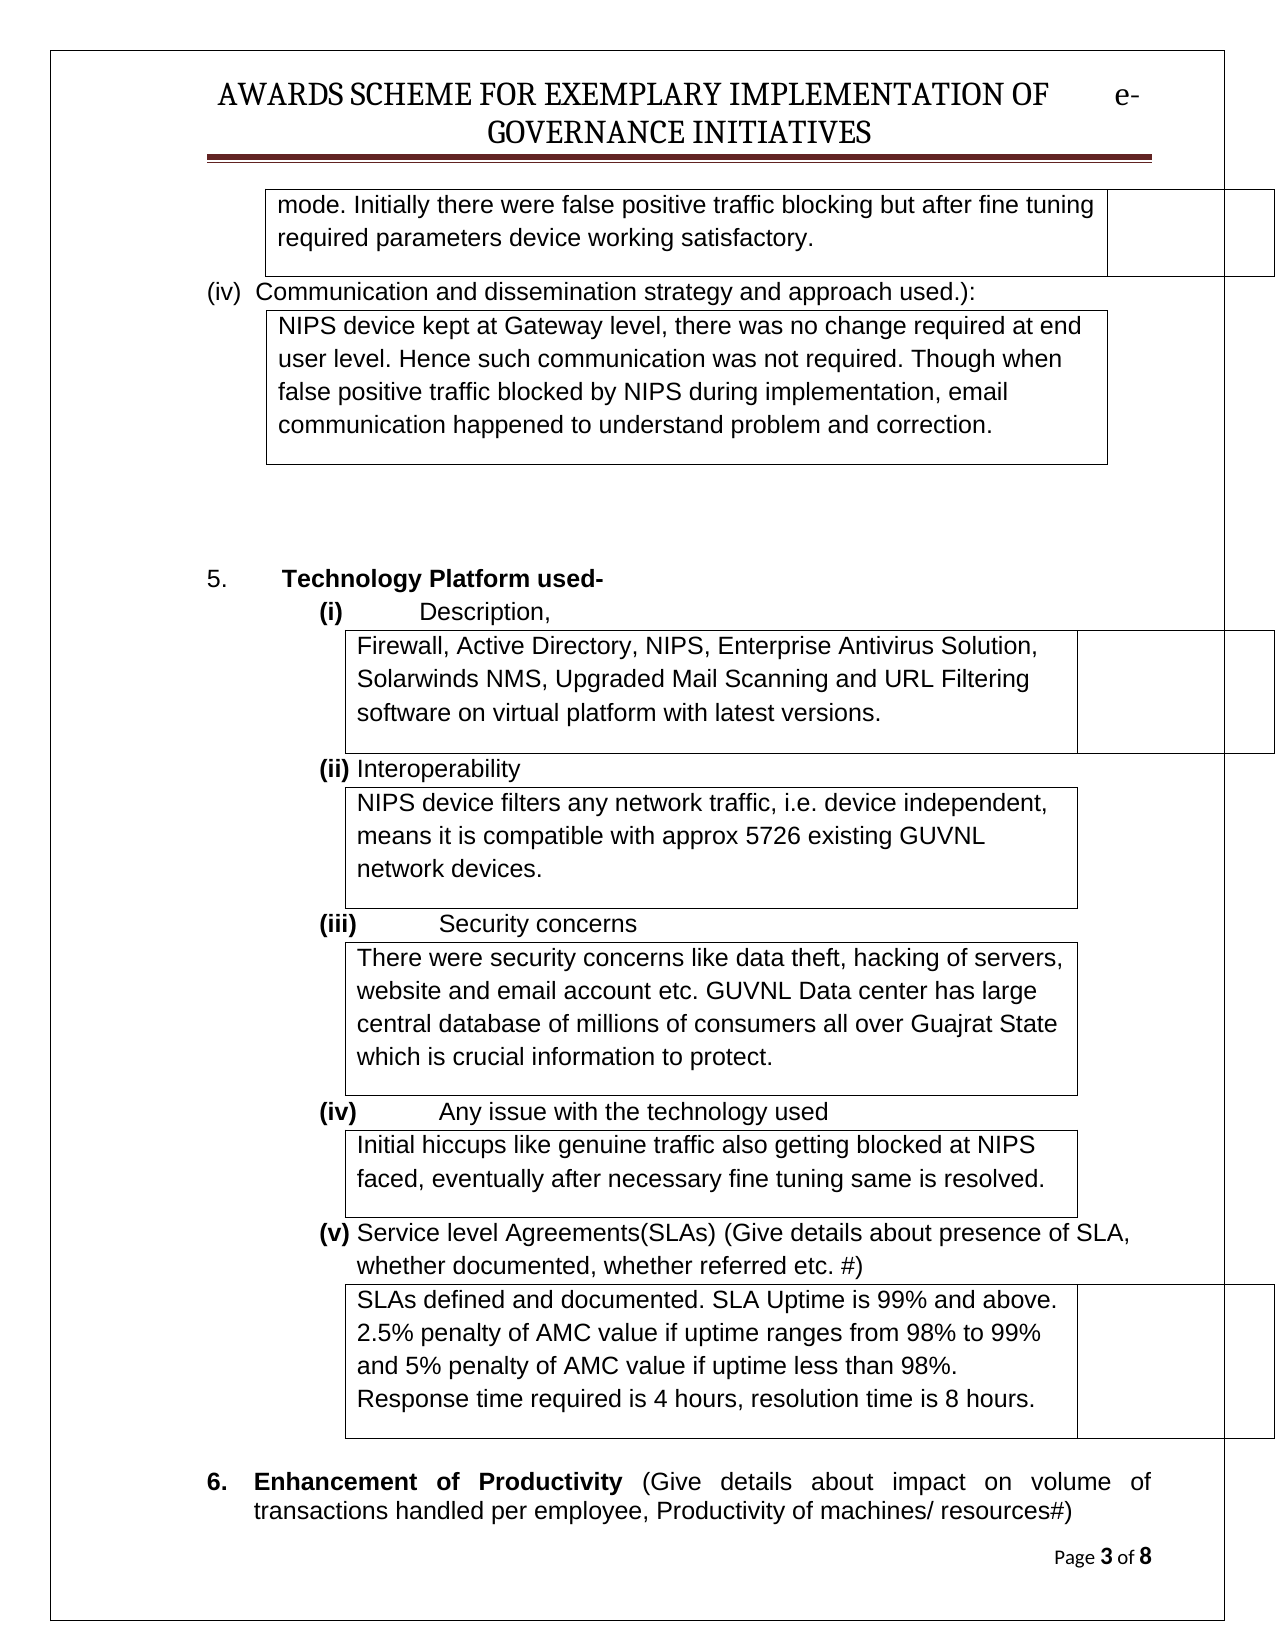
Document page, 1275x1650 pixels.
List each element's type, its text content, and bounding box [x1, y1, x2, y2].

list Security concerns [319, 909, 1152, 938]
text 6. Enhancement of Productivity (Give details about impact on volume of transactions handled per employee, Productivity of machines/ resources#) [207, 1467, 1152, 1525]
text (iv) Communication and dissemination strategy and approach used.): [207, 277, 1152, 306]
table_header NIPS device filters any network traffic, i.e. device independent, means it is compatible with approx 5726 existing GUVNL network devices. [346, 788, 1077, 908]
list Any issue with the technology used [319, 1096, 1152, 1125]
text 5. Technology Platform used- [207, 564, 1152, 592]
table_header [1078, 631, 1224, 753]
table_header [1108, 190, 1224, 276]
table_header [1225, 1285, 1274, 1438]
table_header There were security concerns like data theft, hacking of servers, website and email account etc. GUVNL Data center has large central database of millions of consumers all over Guajrat State which is crucial information to protect. [346, 943, 1077, 1095]
table_header [1225, 631, 1274, 753]
table_header SLAs defined and documented. SLA Uptime is 99% and above. 2.5% penalty of AMC value if uptime ranges from 98% to 99% and 5% penalty of AMC value if uptime less than 98%. Response time required is 4 hours, resolution time is 8 hours. [346, 1285, 1077, 1438]
table_header Initial hiccups like genuine traffic also getting blocked at NIPS faced, eventually after necessary fine tuning same is resolved. [346, 1131, 1077, 1217]
table_header [1078, 1285, 1224, 1438]
table_header [1225, 190, 1274, 276]
list Interoperability [319, 754, 1152, 783]
list Description, [319, 597, 1152, 626]
list Service level Agreements(SLAs) (Give details about presence of SLA, whether documented, whether referred etc. #) [319, 1218, 1152, 1280]
table_header NIPS device kept at Gateway level, there was no change required at end user level. Hence such communication was not required. Though when false positive traffic blocked by NIPS during implementation, email communication happened to understand problem and correction. [267, 311, 1107, 464]
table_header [266, 190, 1107, 276]
table_header Firewall, Active Directory, NIPS, Enterprise Antivirus Solution, Solarwinds NMS, Upgraded Mail Scanning and URL Filtering software on virtual platform with latest versions. [346, 631, 1077, 753]
